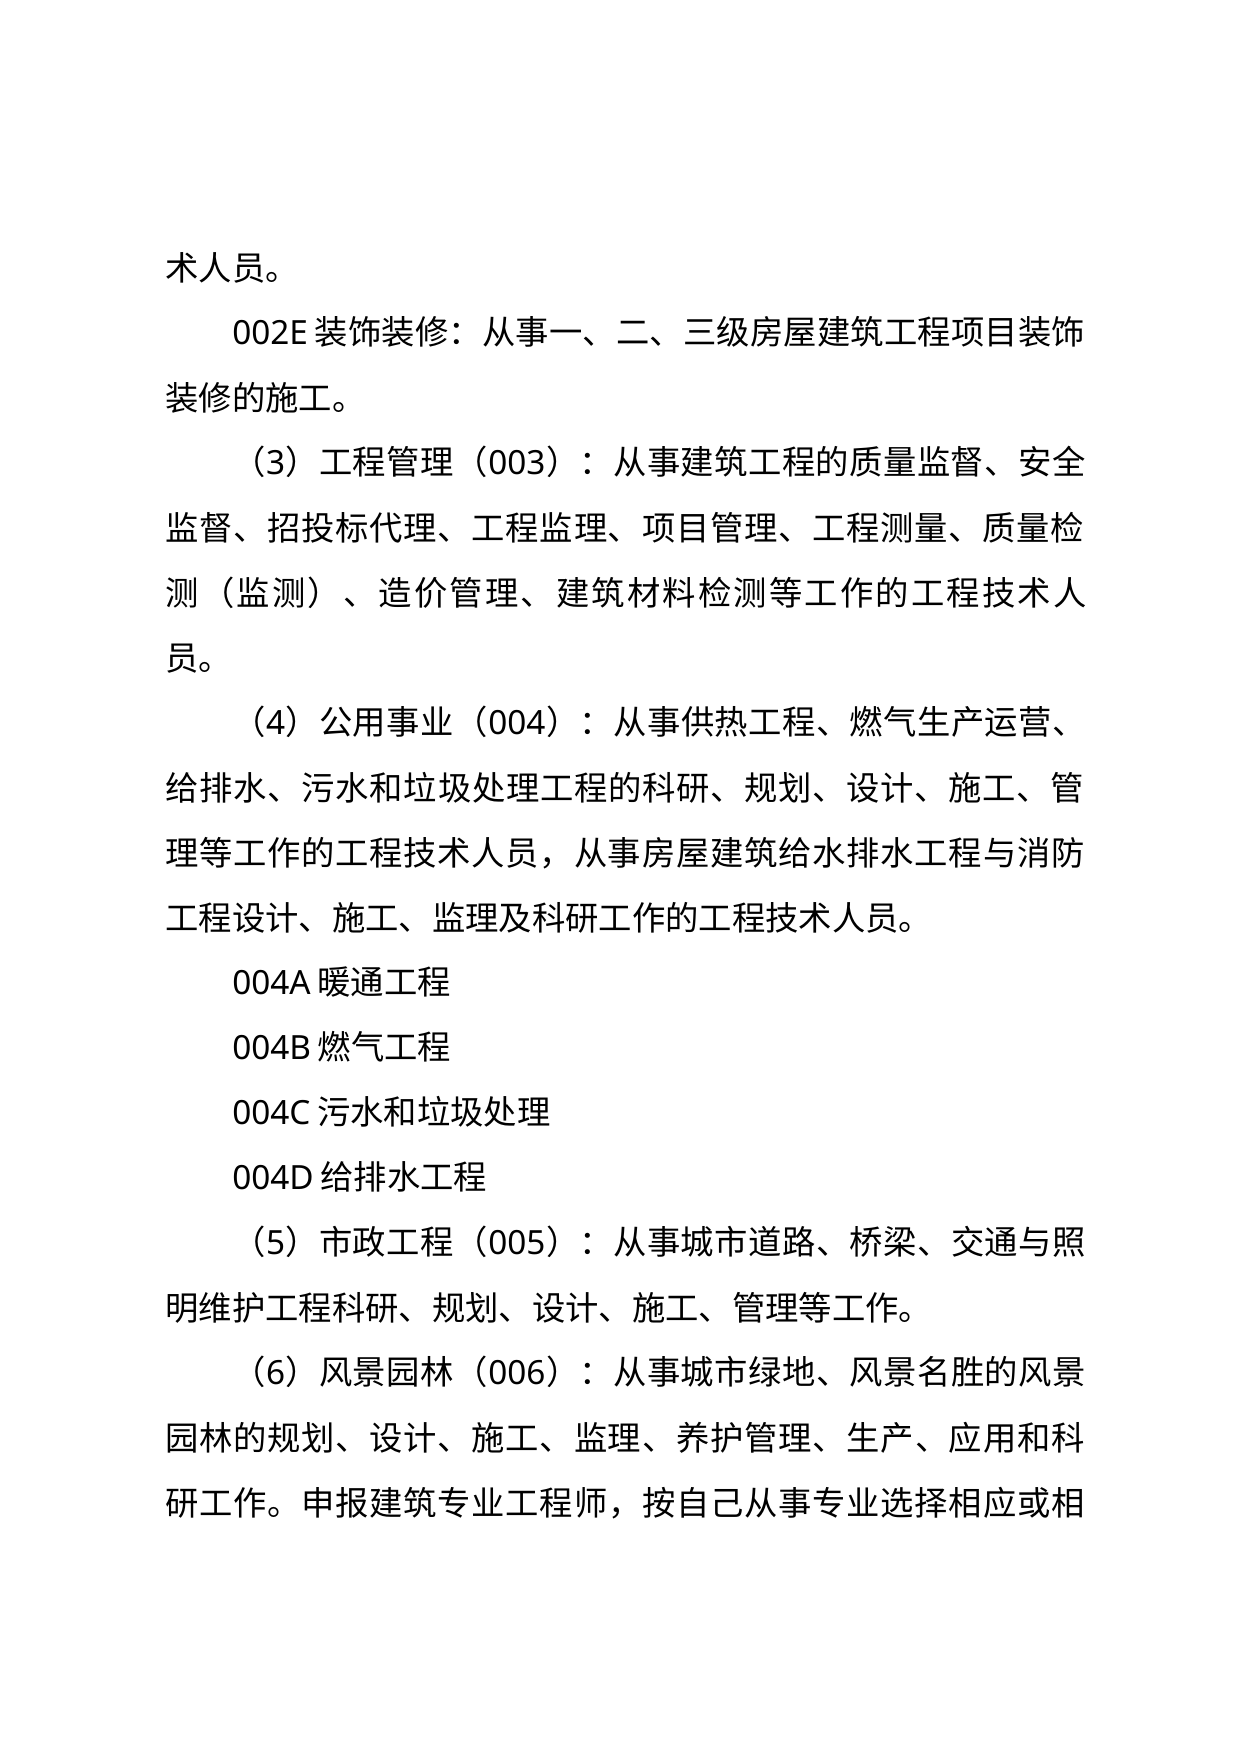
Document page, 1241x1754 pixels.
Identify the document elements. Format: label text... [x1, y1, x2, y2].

text 002E装饰装修：从事一、二、三级房屋建筑工程项目装饰装修的施工。 [165, 298, 1087, 428]
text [165, 233, 1087, 298]
text 004B燃气工程 [165, 1013, 1087, 1078]
text 004A暖通工程 [165, 948, 1087, 1013]
text （5）市政工程（005）：从事城市道路、桥梁、交通与照明维护工程科研、规划、设计、施工、管理等工作。 [165, 1208, 1087, 1338]
text （4）公用事业（004）：从事供热工程、燃气生产运营、给排水、污水和垃圾处理工程的科研、规划、设计、施工、管理等工作的工程技术人员，从事房屋建筑给水排水工程与消防工程设计、施工、监理及科研工作的工程技术人员。 [165, 688, 1087, 948]
text 004C污水和垃圾处理 [165, 1078, 1087, 1143]
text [165, 1338, 1087, 1533]
text 004D给排水工程 [165, 1143, 1087, 1208]
text （3）工程管理（003）：从事建筑工程的质量监督、安全监督、招投标代理、工程监理、项目管理、工程测量、质量检测（监测）、造价管理、建筑材料检测等工作的工程技术人员。 [165, 428, 1087, 688]
